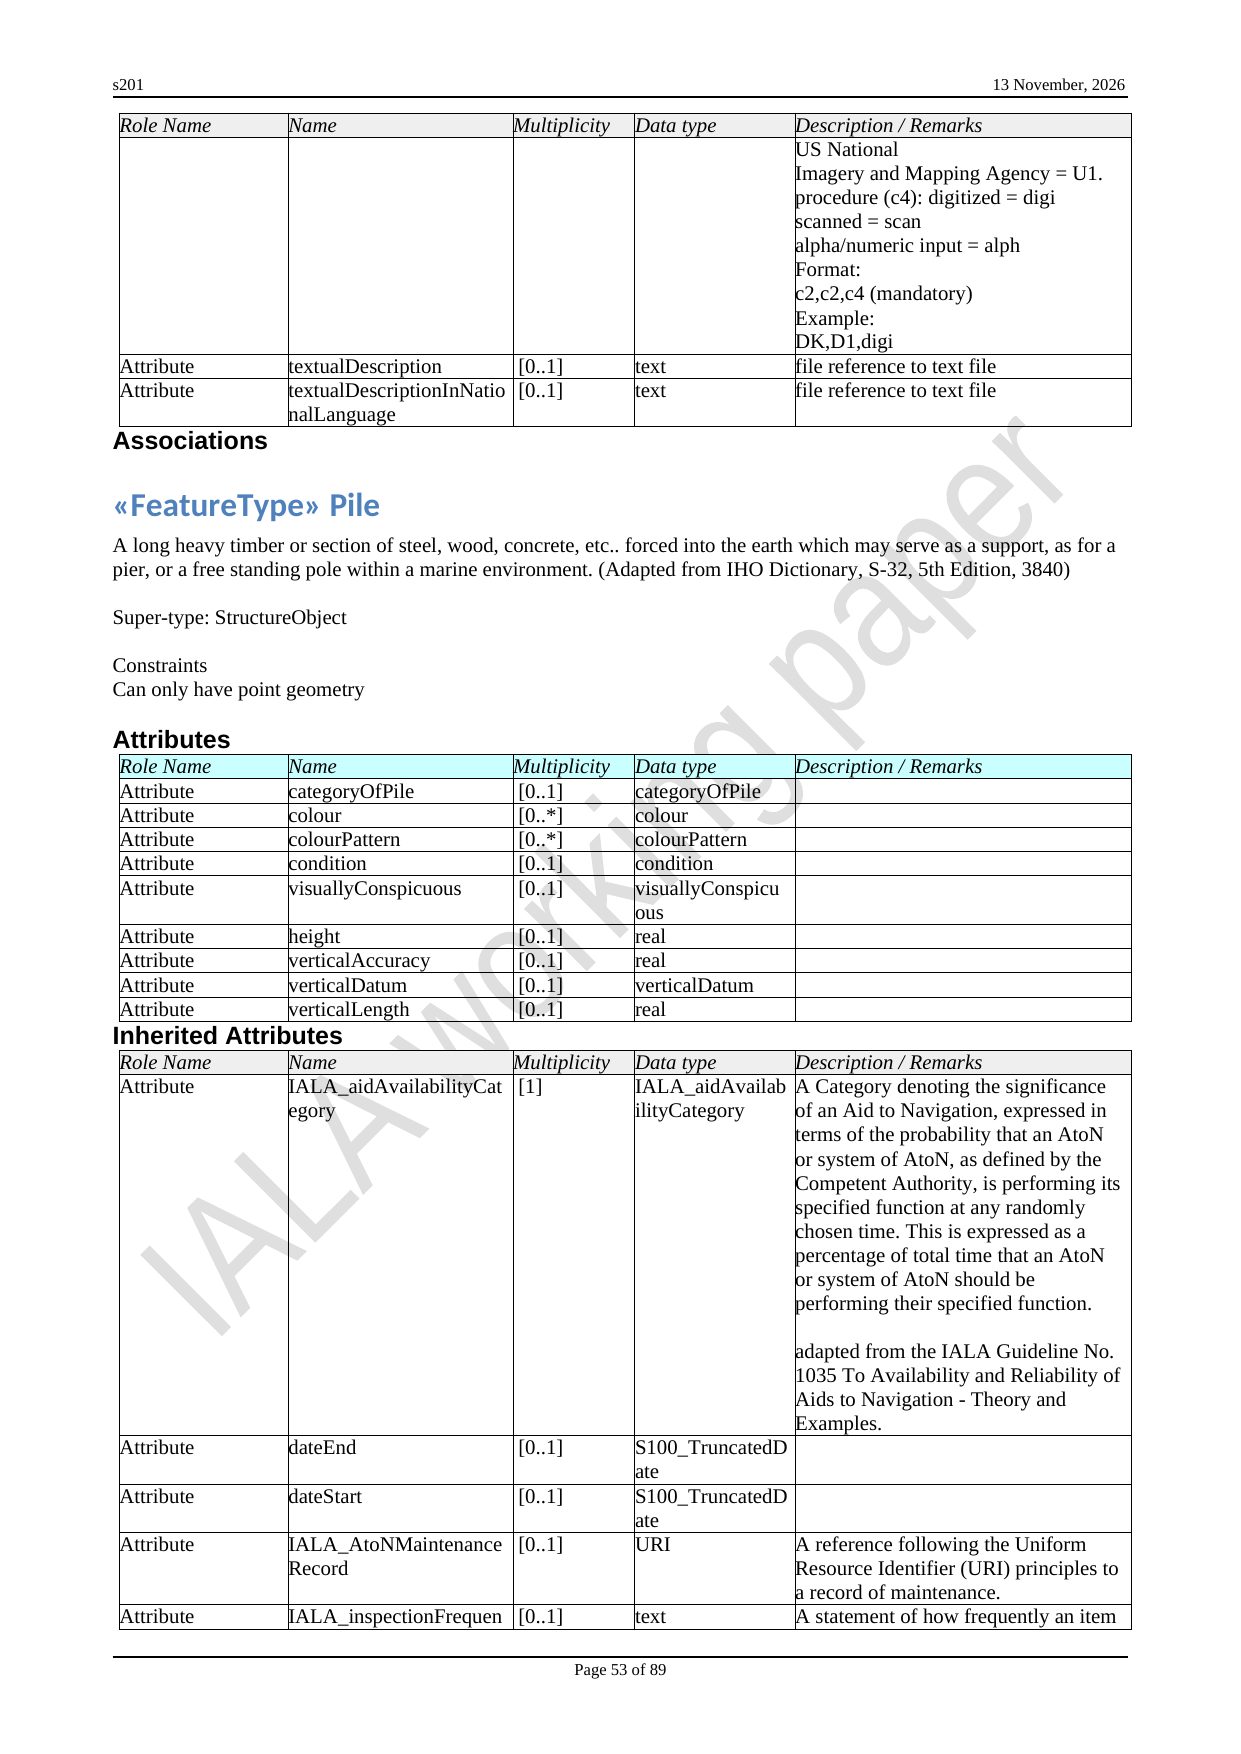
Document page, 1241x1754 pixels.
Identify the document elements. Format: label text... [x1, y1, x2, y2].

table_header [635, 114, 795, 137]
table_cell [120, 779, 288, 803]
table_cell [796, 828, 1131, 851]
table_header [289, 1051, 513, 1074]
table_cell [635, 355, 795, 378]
text Constraints [112, 653, 1128, 677]
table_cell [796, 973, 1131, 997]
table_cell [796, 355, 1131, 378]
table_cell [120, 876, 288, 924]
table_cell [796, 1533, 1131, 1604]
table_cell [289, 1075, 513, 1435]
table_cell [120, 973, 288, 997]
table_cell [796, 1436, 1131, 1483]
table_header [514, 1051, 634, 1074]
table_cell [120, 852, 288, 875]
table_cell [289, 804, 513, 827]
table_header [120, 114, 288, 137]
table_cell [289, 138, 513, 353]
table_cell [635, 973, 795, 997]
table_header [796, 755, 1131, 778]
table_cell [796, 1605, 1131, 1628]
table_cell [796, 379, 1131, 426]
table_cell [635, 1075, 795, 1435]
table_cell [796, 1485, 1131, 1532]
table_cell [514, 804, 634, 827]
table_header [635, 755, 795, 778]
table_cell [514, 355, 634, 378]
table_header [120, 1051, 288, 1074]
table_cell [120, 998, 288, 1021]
text A long heavy timber or section of steel, wood, concrete, etc.. forced into the earth which may serve as a support, as for a pier, or a free standing pole within a marine environment. (Adapted from IHO Dictionary, S-32, 5th Edition, 3840) [112, 533, 1128, 581]
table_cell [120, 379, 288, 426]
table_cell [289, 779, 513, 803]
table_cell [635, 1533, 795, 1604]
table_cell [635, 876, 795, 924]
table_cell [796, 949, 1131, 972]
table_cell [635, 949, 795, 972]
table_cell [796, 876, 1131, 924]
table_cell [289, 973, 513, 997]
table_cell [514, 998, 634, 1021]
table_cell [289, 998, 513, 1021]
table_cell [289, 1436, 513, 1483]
text Super-type: StructureObject [112, 605, 1128, 629]
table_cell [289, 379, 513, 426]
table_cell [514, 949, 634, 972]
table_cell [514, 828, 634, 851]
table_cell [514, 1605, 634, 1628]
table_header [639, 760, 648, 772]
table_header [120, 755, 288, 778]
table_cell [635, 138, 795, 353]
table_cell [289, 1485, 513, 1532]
text Can only have point geometry [112, 677, 1128, 701]
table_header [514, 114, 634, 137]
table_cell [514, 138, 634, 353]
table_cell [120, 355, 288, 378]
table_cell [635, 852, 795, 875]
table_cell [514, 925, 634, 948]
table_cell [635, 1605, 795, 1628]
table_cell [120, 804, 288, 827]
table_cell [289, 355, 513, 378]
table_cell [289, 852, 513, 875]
text Attributes [112, 725, 1128, 754]
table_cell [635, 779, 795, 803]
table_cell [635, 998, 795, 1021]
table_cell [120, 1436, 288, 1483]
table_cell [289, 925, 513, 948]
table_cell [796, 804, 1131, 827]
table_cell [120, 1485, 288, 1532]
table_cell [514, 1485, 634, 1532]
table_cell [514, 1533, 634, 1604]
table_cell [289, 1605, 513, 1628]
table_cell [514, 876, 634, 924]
text Associations [112, 426, 1128, 455]
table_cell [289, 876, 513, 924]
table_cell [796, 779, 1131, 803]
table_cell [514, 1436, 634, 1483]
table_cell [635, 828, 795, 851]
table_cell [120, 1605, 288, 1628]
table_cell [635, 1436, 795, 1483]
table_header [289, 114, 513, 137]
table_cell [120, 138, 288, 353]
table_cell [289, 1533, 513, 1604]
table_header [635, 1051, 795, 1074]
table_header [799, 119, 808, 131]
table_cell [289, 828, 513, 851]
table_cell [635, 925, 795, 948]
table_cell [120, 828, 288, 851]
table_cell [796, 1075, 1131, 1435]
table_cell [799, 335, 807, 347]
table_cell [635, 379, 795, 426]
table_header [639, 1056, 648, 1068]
subtitle «FeatureType» Pile [112, 484, 1128, 524]
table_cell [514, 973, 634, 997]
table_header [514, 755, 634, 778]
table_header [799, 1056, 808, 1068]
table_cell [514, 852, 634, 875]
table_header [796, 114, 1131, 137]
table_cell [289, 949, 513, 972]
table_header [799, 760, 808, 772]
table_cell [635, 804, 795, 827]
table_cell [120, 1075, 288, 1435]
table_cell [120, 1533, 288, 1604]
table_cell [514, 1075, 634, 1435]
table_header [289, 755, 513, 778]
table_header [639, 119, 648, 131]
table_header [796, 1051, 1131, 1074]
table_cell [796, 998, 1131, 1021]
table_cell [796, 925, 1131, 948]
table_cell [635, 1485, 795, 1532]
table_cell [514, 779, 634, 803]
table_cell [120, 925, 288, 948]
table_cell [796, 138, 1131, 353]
text Inherited Attributes [112, 1021, 1128, 1050]
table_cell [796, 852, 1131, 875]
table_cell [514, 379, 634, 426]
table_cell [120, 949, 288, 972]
